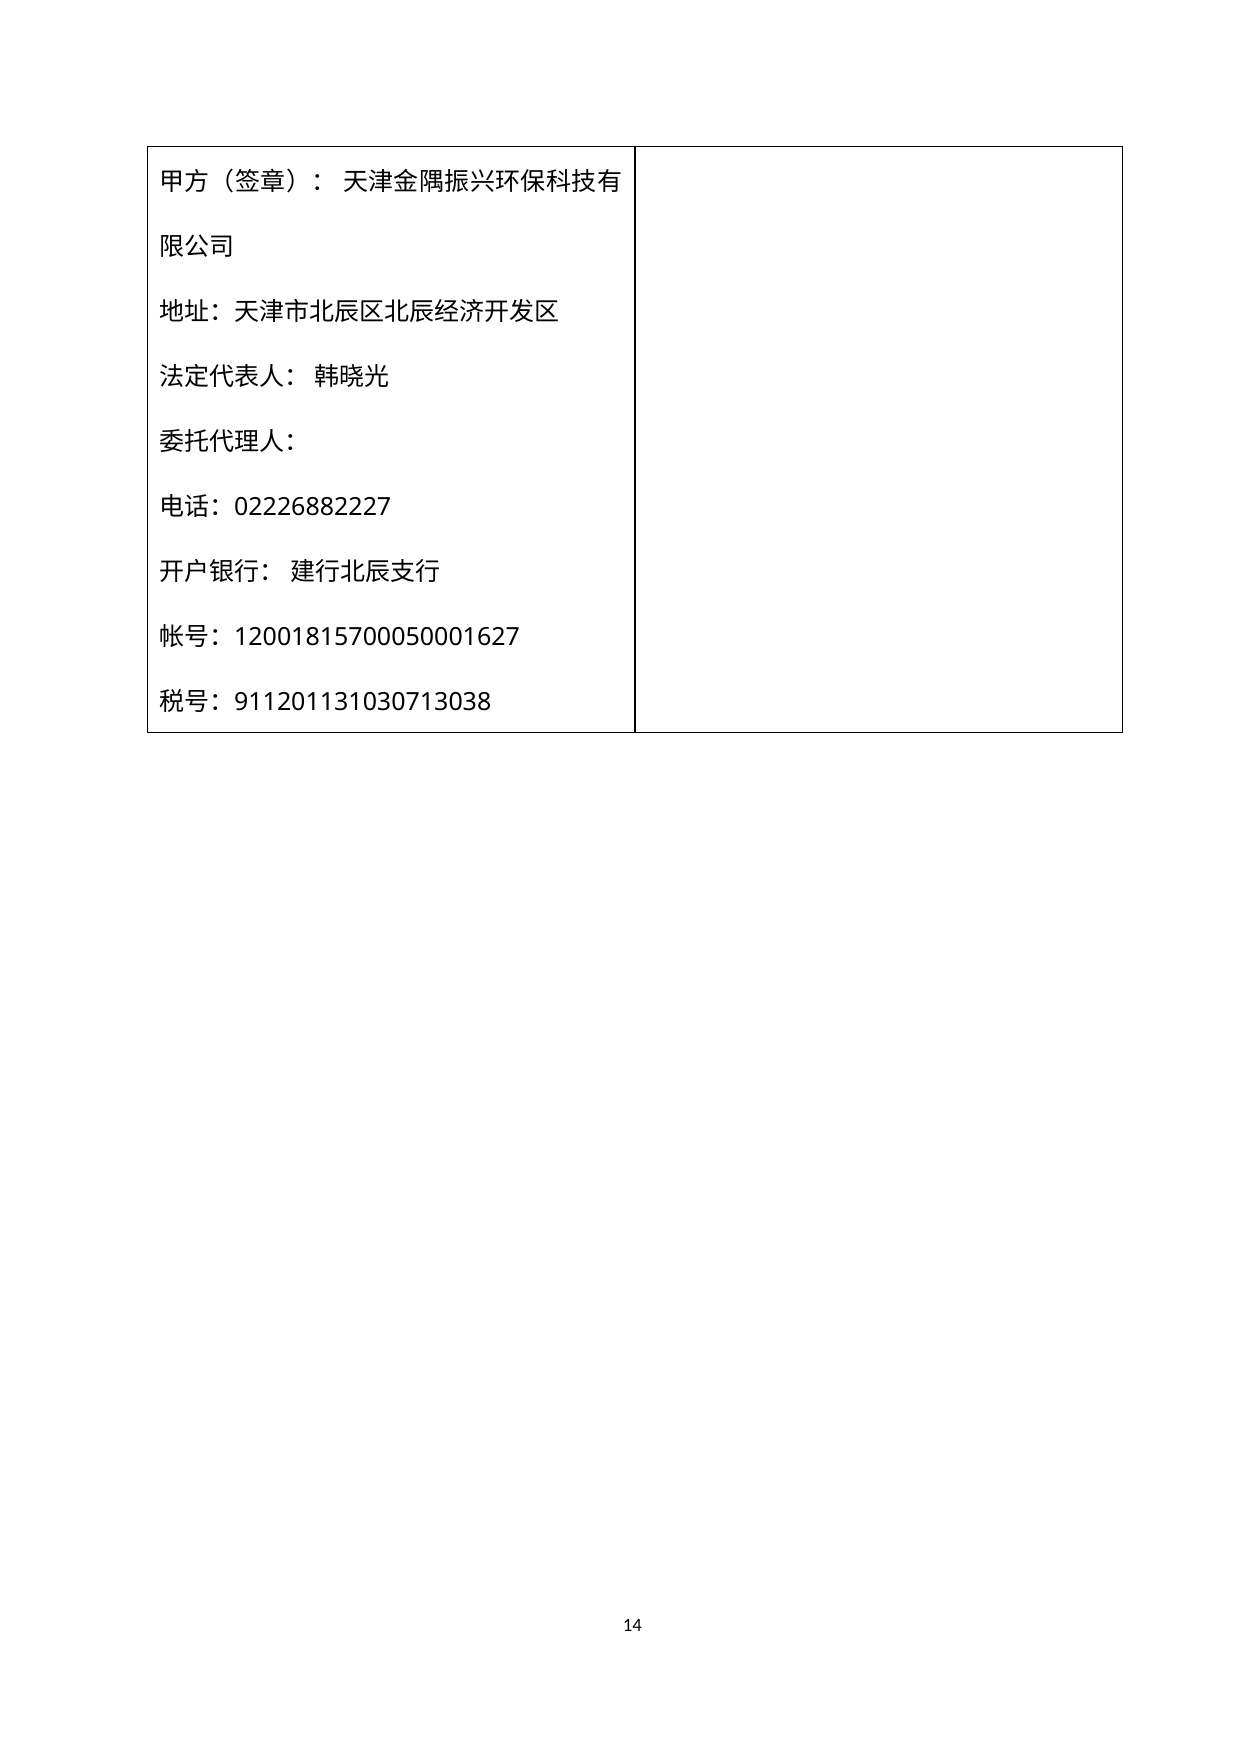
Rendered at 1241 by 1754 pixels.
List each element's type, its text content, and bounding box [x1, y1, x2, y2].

table_header [636, 147, 1122, 732]
table_header 甲方（签章）： 天津金隅振兴环保科技有限公司 地址：天津市北辰区北辰经济开发区 法定代表人： 韩晓光 委托代理人： 电话：02226882227 开户银行： 建行北辰支行 帐号：12001815700050001627 税号：911201131030713038 [148, 147, 634, 732]
